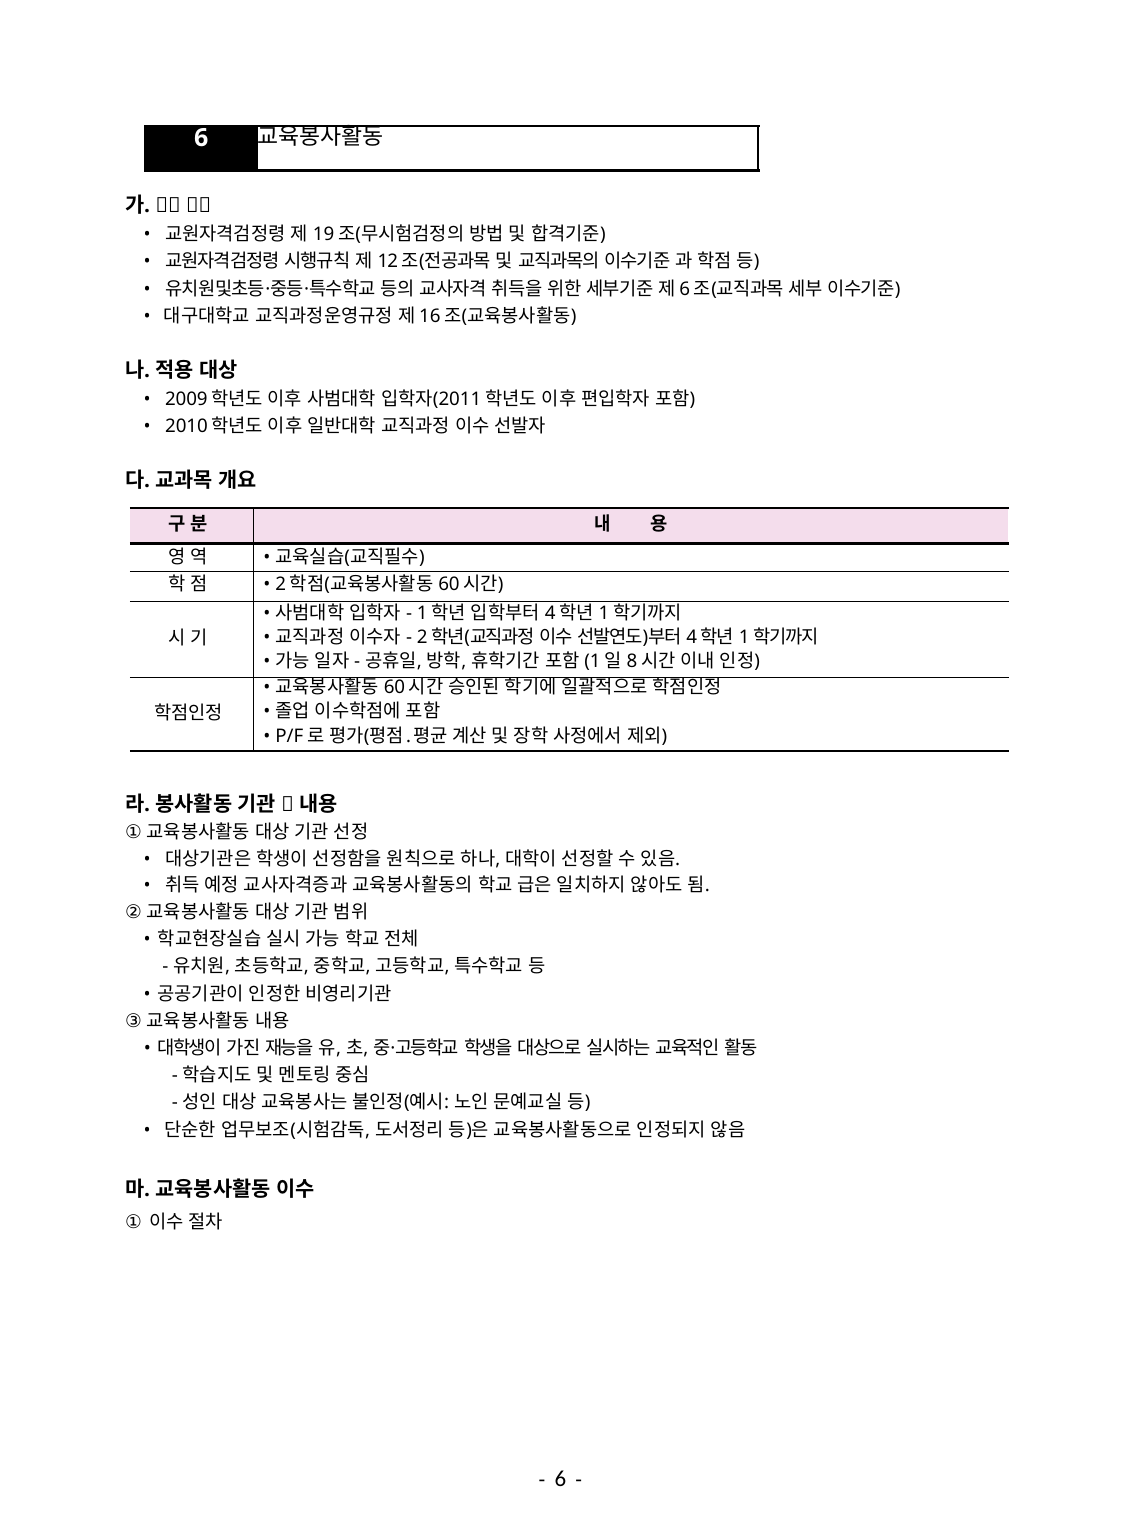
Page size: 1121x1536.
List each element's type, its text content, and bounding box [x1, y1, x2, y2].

table_cell 영 역 [130, 545, 253, 571]
table_cell • 2학점(교육봉사활동 60시간) [254, 572, 1008, 601]
text • 대구대학교 교직과정운영규정 제16조(교육봉사활동) [125, 302, 1042, 327]
text - 성인 대상 교육봉사는 불인정(예시: 노인 문예교실 등) [172, 1089, 1042, 1114]
text - 학습지도 및 멘토링 중심 [172, 1062, 1042, 1087]
text • 학교현장실습 실시 가능 학교 전체 [143, 926, 1042, 951]
text • 대학생이 가진 재능을 유, 초, 중·고등학교 학생을 대상으로 실시하는 교육적인 활동 [143, 1034, 1042, 1060]
table_cell 시 기 [130, 602, 253, 676]
text • 유치원및초등·중등·특수학교 등의 교사자격 취득을 위한 세부기준 제6조(교직과목 세부 이수기준) [143, 275, 1042, 300]
text • 2010학년도 이후 일반대학 교직과정 이수 선발자 [143, 412, 1042, 438]
table_header 내 용 [254, 509, 1008, 542]
text ② 교육봉사활동 대상 기관 범위 [125, 898, 1042, 924]
text ③ 교육봉사활동 내용 [125, 1007, 1042, 1033]
text ① 교육봉사활동 대상 기관 선정 [125, 818, 1042, 844]
table_header 구 분 [130, 509, 253, 542]
text • 교원자격검정령 제 19조(무시험검정의 방법 및 합격기준) [143, 220, 1042, 246]
table_cell • 사범대학 입학자 - 1학년 입학부터 4학년 1학기까지 • 교직과정 이수자 - 2학년(교직과정 이수 선발연도)부터 4학년 1학기까지 • 가능 일자 - 공휴일, 방학, 휴학기간 포함 (1일 8시간 이내 인정) [254, 602, 1008, 676]
text • 교원자격검정령 시행규칙 제 12조(전공과목 및 교직과목의 이수기준 과 학점 등) [143, 248, 1042, 273]
text • 대상기관은 학생이 선정함을 원칙으로 하나, 대학이 선정할 수 있음. [143, 845, 1042, 871]
table_cell 학 점 [130, 572, 253, 601]
text 라. 봉사활동 기관 및 내용 [125, 789, 1042, 817]
text • 공공기관이 인정한 비영리기관 [143, 980, 1042, 1006]
table_cell • 교육봉사활동 60시간 승인된 학기에 일괄적으로 학점인정 • 졸업 이수학점에 포함 • P/F로 평가(평점․평균 계산 및 장학 사정에서 제외) [254, 678, 1008, 750]
text • 취득 예정 교사자격증과 교육봉사활동의 학교 급은 일치하지 않아도 됨. [143, 871, 1042, 897]
text • 단순한 업무보조(시험감독, 도서정리 등)은 교육봉사활동으로 인정되지 않음 [125, 1116, 1042, 1141]
text - 유치원, 초등학교, 중학교, 고등학교, 특수학교 등 [162, 953, 1042, 978]
text ① 이수 절차 [125, 1209, 1042, 1234]
subtitle 나. 적용 대상 [125, 355, 1042, 383]
text • 2009학년도 이후 사범대학 입학자(2011학년도 이후 편입학자 포함) [143, 385, 1042, 411]
subtitle 가. 관련 근거 [125, 190, 1042, 219]
table_cell • 교육실습(교직필수) [254, 545, 1008, 571]
table_cell 학점인정 [130, 678, 253, 750]
subtitle 마. 교육봉사활동 이수 [125, 1174, 1042, 1202]
subtitle 다. 교과목 개요 [125, 465, 1042, 493]
